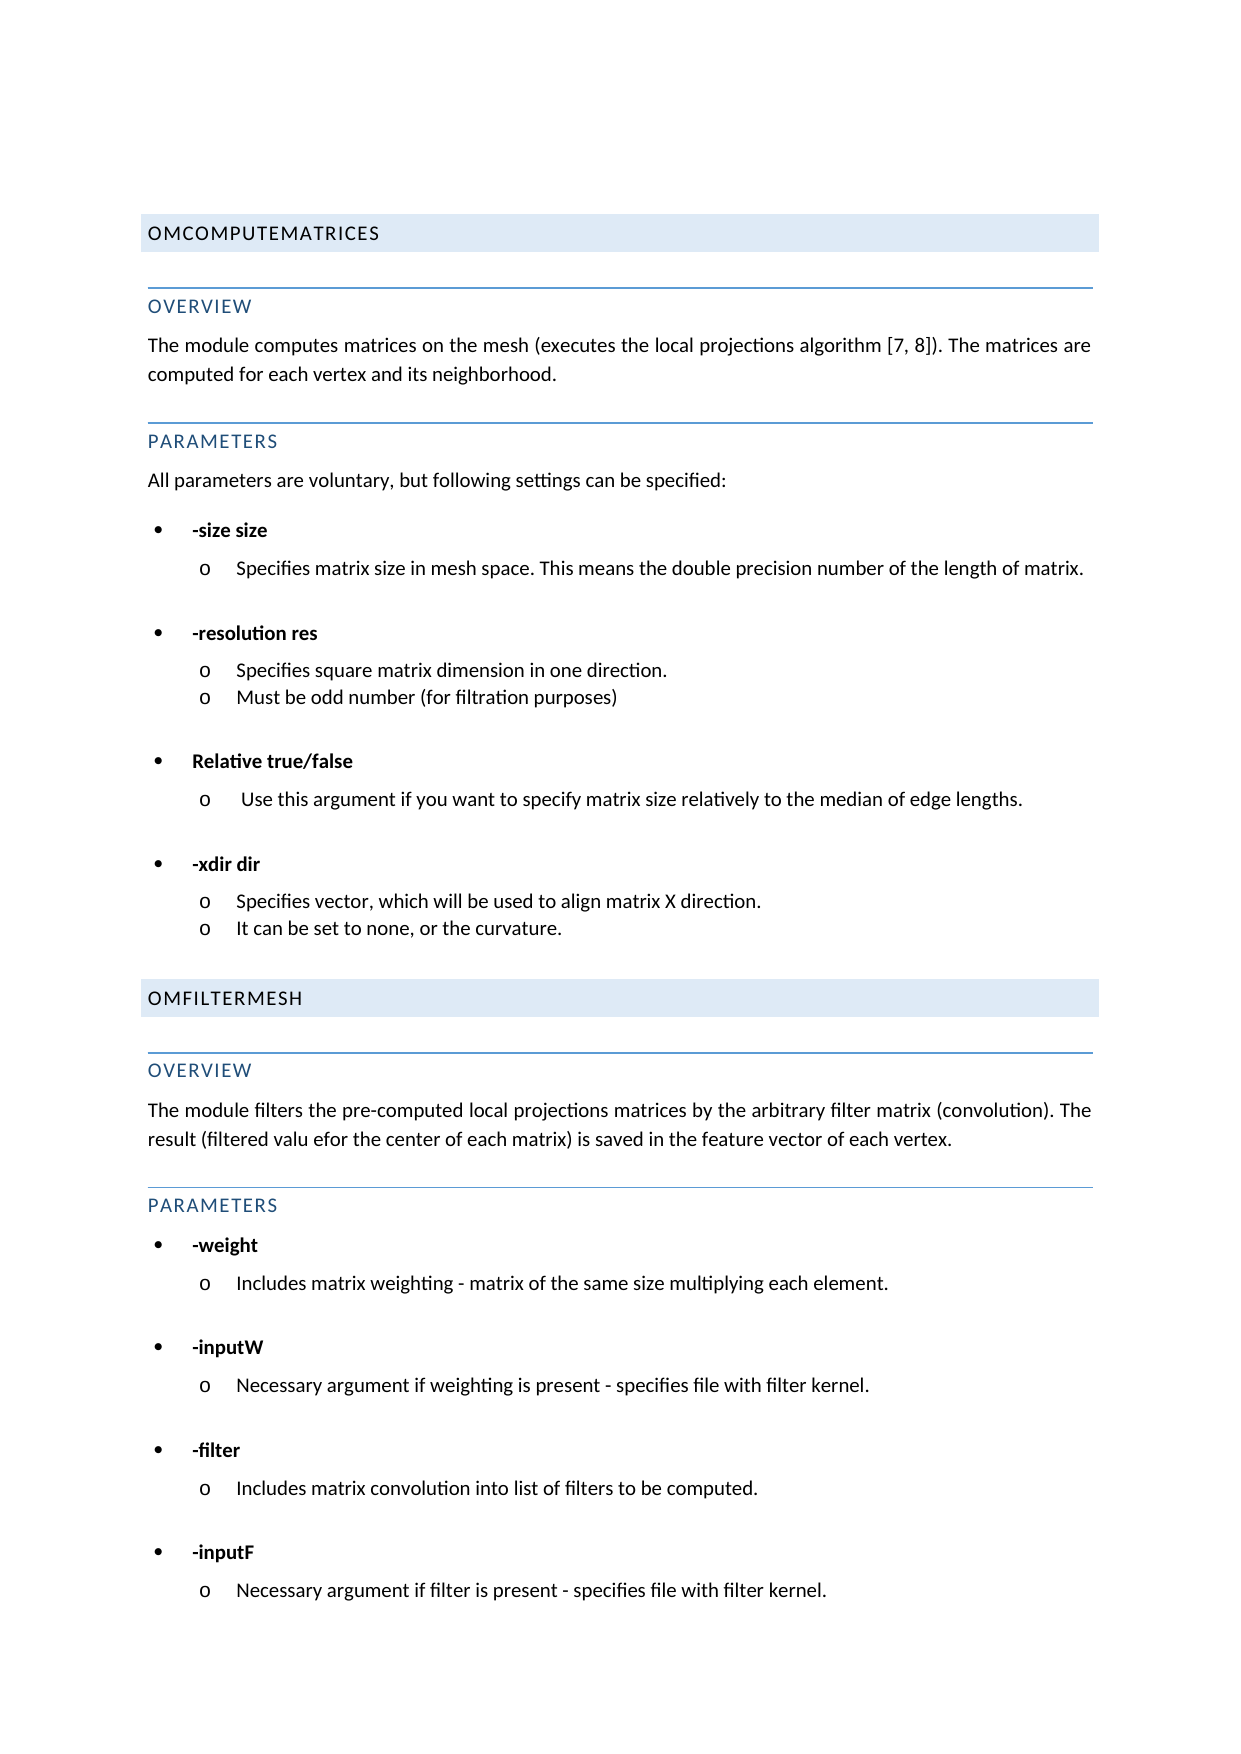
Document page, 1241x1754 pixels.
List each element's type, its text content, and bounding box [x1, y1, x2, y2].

subtitle OMFilterMesh [148, 985, 1093, 1011]
list Necessary argument if filter is present - specifies file with filter kernel. [199, 1577, 1093, 1603]
text The module filters the pre-computed local projections matrices by the arbitrary filter matrix (convolution). The result (filtered valu efor the center of each matrix) is saved in the feature vector of each vertex. [148, 1097, 1093, 1152]
list Specifies vector, which will be used to align matrix X direction. [199, 889, 1093, 915]
list -inputW [154, 1334, 1093, 1360]
list -xdir dir [154, 851, 1093, 876]
list Must be odd number (for filtration purposes) [199, 684, 1093, 711]
subtitle Overview [148, 289, 1093, 318]
list -inputF [154, 1539, 1093, 1564]
list -filter [154, 1437, 1093, 1462]
list -size size [154, 517, 1093, 543]
subtitle Parameters [148, 424, 1093, 453]
list Includes matrix weighting - matrix of the same size multiplying each element. [199, 1270, 1093, 1297]
list -resolution res [154, 620, 1093, 645]
list Specifies matrix size in mesh space. This means the double precision number of the length of matrix. [199, 555, 1093, 582]
list Relative true/false [154, 748, 1093, 774]
list It can be set to none, or the curvature. [199, 915, 1093, 942]
text The module computes matrices on the mesh (executes the local projections algorithm [7, 8]). The matrices are computed for each vertex and its neighborhood. [148, 332, 1093, 387]
list -weight [154, 1232, 1093, 1258]
list Includes matrix convolution into list of filters to be computed. [199, 1475, 1093, 1501]
subtitle Overview [148, 1054, 1093, 1083]
subtitle OMComputeMatrices [148, 221, 1093, 246]
list Specifies square matrix dimension in one direction. [199, 658, 1093, 684]
text All parameters are voluntary, but following settings can be specified: [148, 467, 1093, 493]
list Use this argument if you want to specify matrix size relatively to the median of edge lengths. [199, 786, 1093, 813]
subtitle Parameters [148, 1188, 1093, 1218]
list Necessary argument if weighting is present - specifies file with filter kernel. [199, 1372, 1093, 1399]
